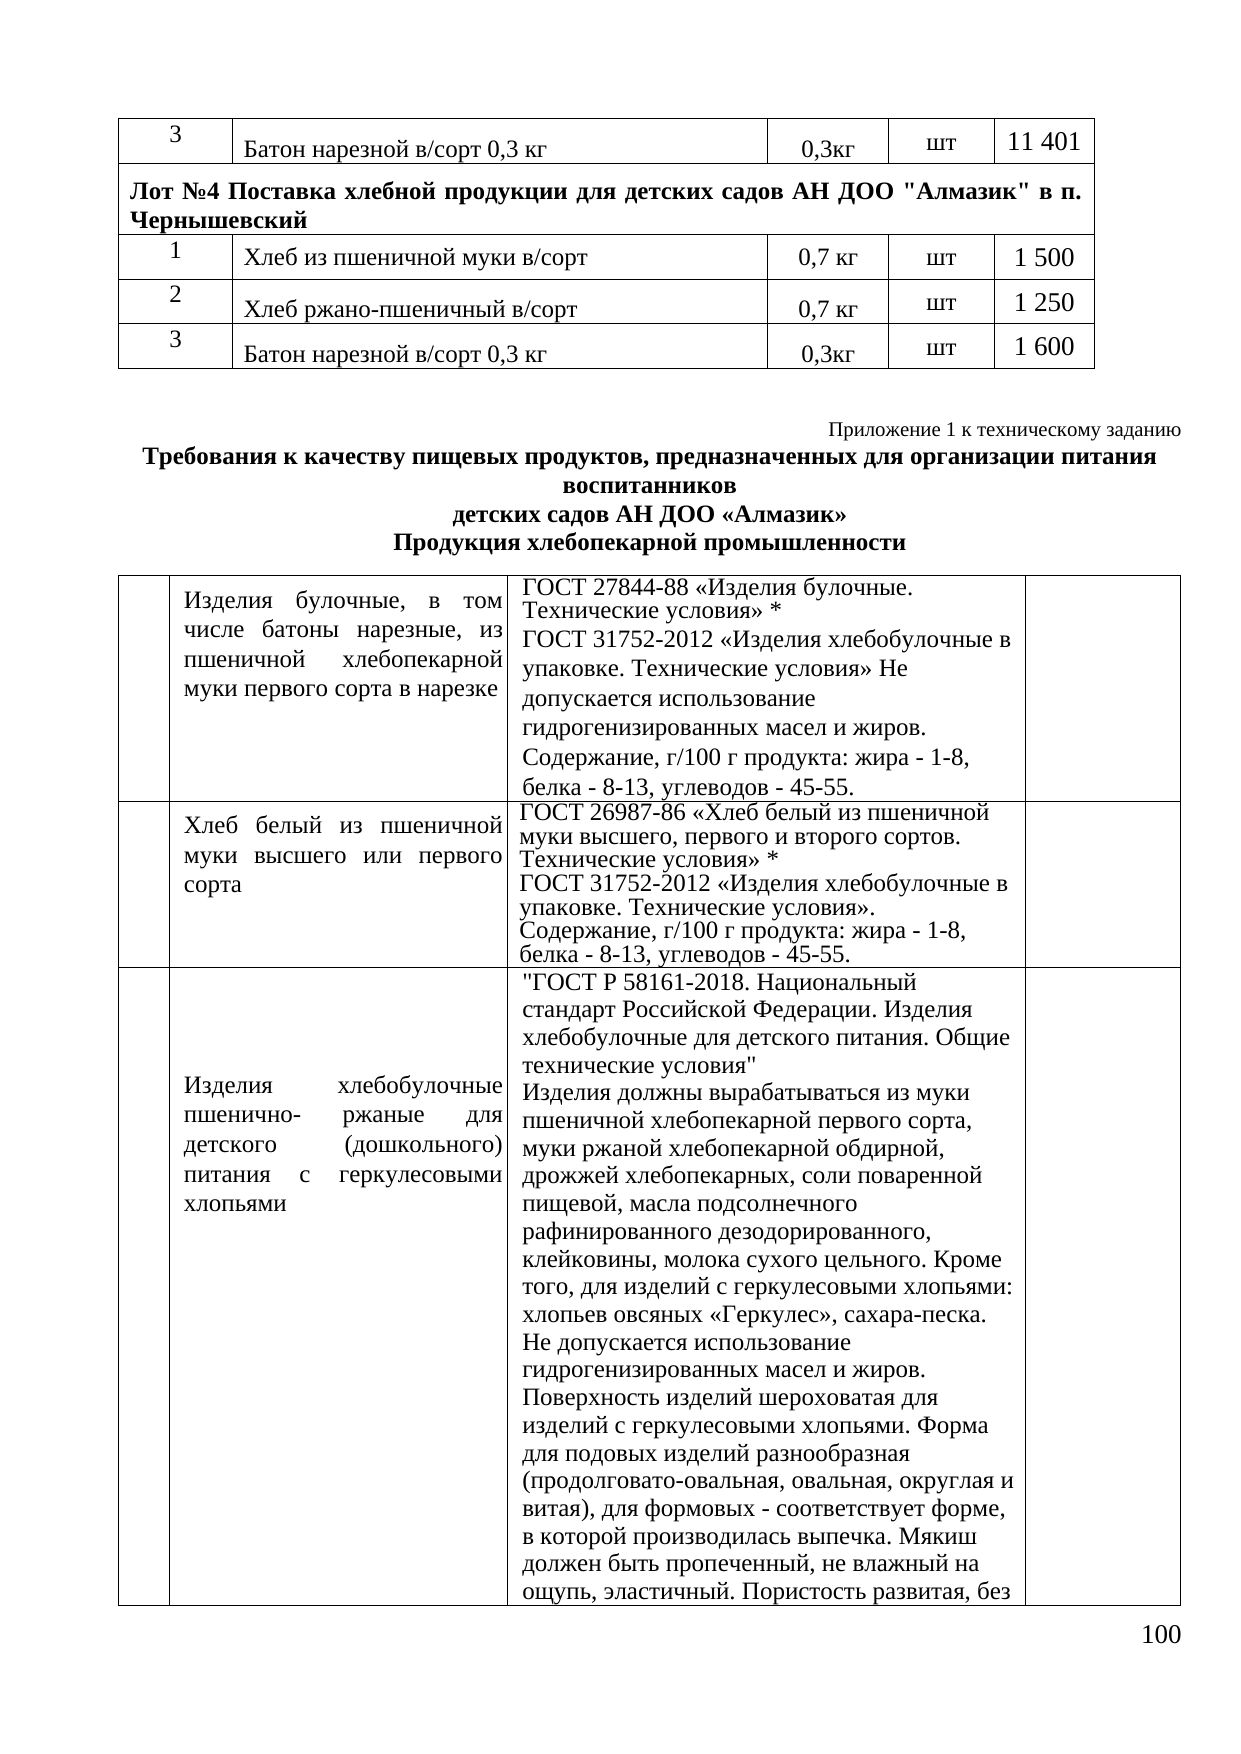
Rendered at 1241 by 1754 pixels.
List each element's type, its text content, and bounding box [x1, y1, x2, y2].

text Продукция хлебопекарной промышленности [118, 527, 1181, 556]
table_cell [1026, 802, 1180, 967]
table_cell 0,7 кг [768, 280, 888, 323]
table_cell 1 500 [995, 235, 1094, 278]
table_cell шт [889, 119, 994, 163]
table_header ГОСТ 27844-88 «Изделия булочные. Технические условия» * ГОСТ 31752-2012 «Изделия хлебобулочные в упаковке. Технические условия» Не допускается использование гидрогенизированных масел и жиров. Содержание, г/100 г продукта: жира - 1-8, белка - 8-13, углеводов - 45-55. [508, 576, 1025, 801]
table_cell [119, 968, 169, 1605]
table_cell шт [889, 280, 994, 323]
table_cell Хлеб белый из пшеничной муки высшего или первого сорта [170, 802, 507, 967]
text детских садов АН ДОО «Алмазик» [118, 499, 1181, 527]
table_cell Хлеб ржано-пшеничный в/сорт [233, 280, 767, 323]
table_cell 1 600 [995, 324, 1094, 368]
text Приложение 1 к техническому заданию [118, 417, 1181, 441]
table_cell Батон нарезной в/сорт 0,3 кг [233, 119, 767, 163]
table_cell ГОСТ 26987-86 «Хлеб белый из пшеничной муки высшего, первого и второго сортов. Технические условия» * ГОСТ 31752-2012 «Изделия хлебобулочные в упаковке. Технические условия». Содержание, г/100 г продукта: жира - 1-8, белка - 8-13, углеводов - 45-55. [508, 802, 1025, 967]
table_cell 11 401 [995, 119, 1094, 163]
table_cell 0,7 кг [768, 235, 888, 278]
table_cell Лот №4 Поставка хлебной продукции для детских садов АН ДОО "Алмазик" в п. Чернышевский [119, 164, 1094, 234]
table_header Изделия булочные, в том числе батоны нарезные, из пшеничной хлебопекарной муки первого сорта в нарезке [170, 576, 507, 801]
table_header [1026, 576, 1180, 801]
table_cell шт [889, 324, 994, 368]
table_cell 2 [119, 280, 232, 323]
table_header [119, 576, 169, 801]
table_cell 1 250 [995, 280, 1094, 323]
table_cell Хлеб из пшеничной муки в/сорт [233, 235, 767, 278]
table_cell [508, 968, 1025, 1605]
table_cell [119, 802, 169, 967]
table_cell Батон нарезной в/сорт 0,3 кг [233, 324, 767, 368]
table_cell шт [889, 235, 994, 278]
table_cell 0,3кг [768, 324, 888, 368]
table_cell 3 [119, 119, 232, 163]
table_cell 3 [119, 324, 232, 368]
table_cell [1026, 968, 1180, 1605]
table_cell 0,3кг [768, 119, 888, 163]
table_cell 1 [119, 235, 232, 278]
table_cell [170, 968, 507, 1605]
text Требования к качеству пищевых продуктов, предназначенных для организации питания воспитанников [118, 441, 1181, 499]
